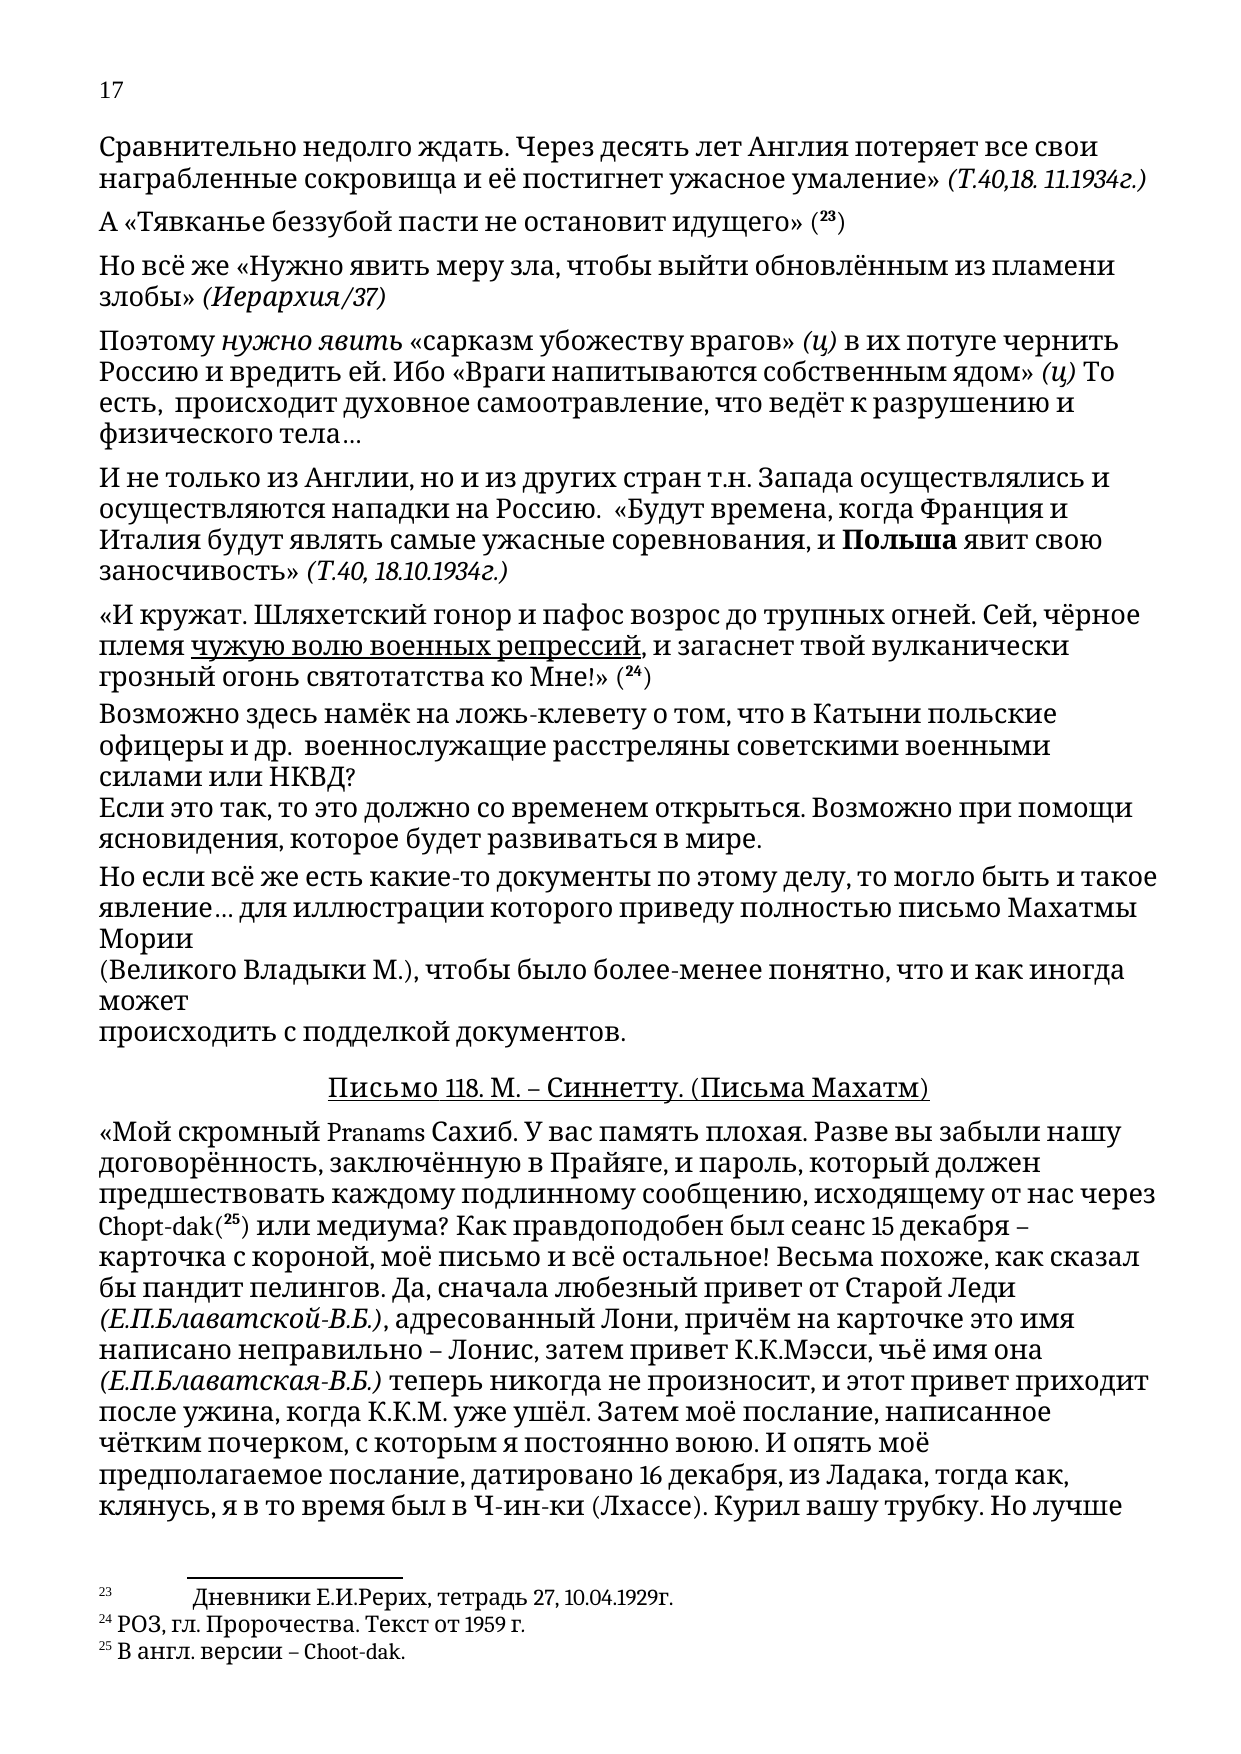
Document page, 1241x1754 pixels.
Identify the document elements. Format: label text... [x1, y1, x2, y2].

text Но если всё же есть какие-то документы по этому делу, то могло быть и такое явление… для иллюстрации которого приведу полностью письмо Махатмы Мории [98, 862, 1159, 955]
text Но всё же «Нужно явить меру зла, чтобы выйти обновлённым из пламени злобы» (Иерархия/37) [98, 251, 1159, 313]
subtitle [98, 1117, 1159, 1522]
subtitle Письмо 118. М. – Синнетту. (Письма Махатм) [98, 1073, 1159, 1104]
text награбленные сокровища и её постигнет ужасное умаление» (Т.40,18. 11.1934г.) [98, 164, 1159, 195]
text А «Тявканье беззубой пасти не остановит идущего» () [98, 207, 1159, 238]
text Если это так, то это должно со временем открыться. Возможно при помощи ясновидения, которое будет развиваться в мире. [98, 793, 1159, 855]
text Сравнительно недолго ждать. Через десять лет Англия потеряет все свои [98, 132, 1159, 164]
text (Великого Владыки М.), чтобы было более-менее понятно, что и как иногда может [98, 955, 1159, 1017]
text И не только из Англии, но и из других стран т.н. Запада осуществлялись и осуществляются нападки на Россию. «Будут времена, когда Франция и Италия будут являть самые ужасные соревнования, и Польша явит свою заносчивость» (Т.40, 18.10.1934г.) [98, 463, 1159, 587]
text «И кружат. Шляхетский гонор и пафос возрос до трупных огней. Сей, чёрное племя чужую волю военных репрессий, и загаснет твой вулканически грозный огонь святотатства ко Мне!» () [98, 600, 1159, 693]
text Возможно здесь намёк на ложь-клевету о том, что в Катыни польские офицеры и др. военнослужащие расстреляны советскими военными силами или НКВД? [98, 699, 1159, 793]
text происходить с подделкой документов. [98, 1017, 1159, 1048]
text Поэтому нужно явить «сарказм убожеству врагов» (ц) в их потуге чернить Россию и вредить ей. Ибо «Враги напитываются собственным ядом» (ц) То есть, происходит духовное самоотравление, что ведёт к разрушению и физического тела… [98, 326, 1159, 450]
